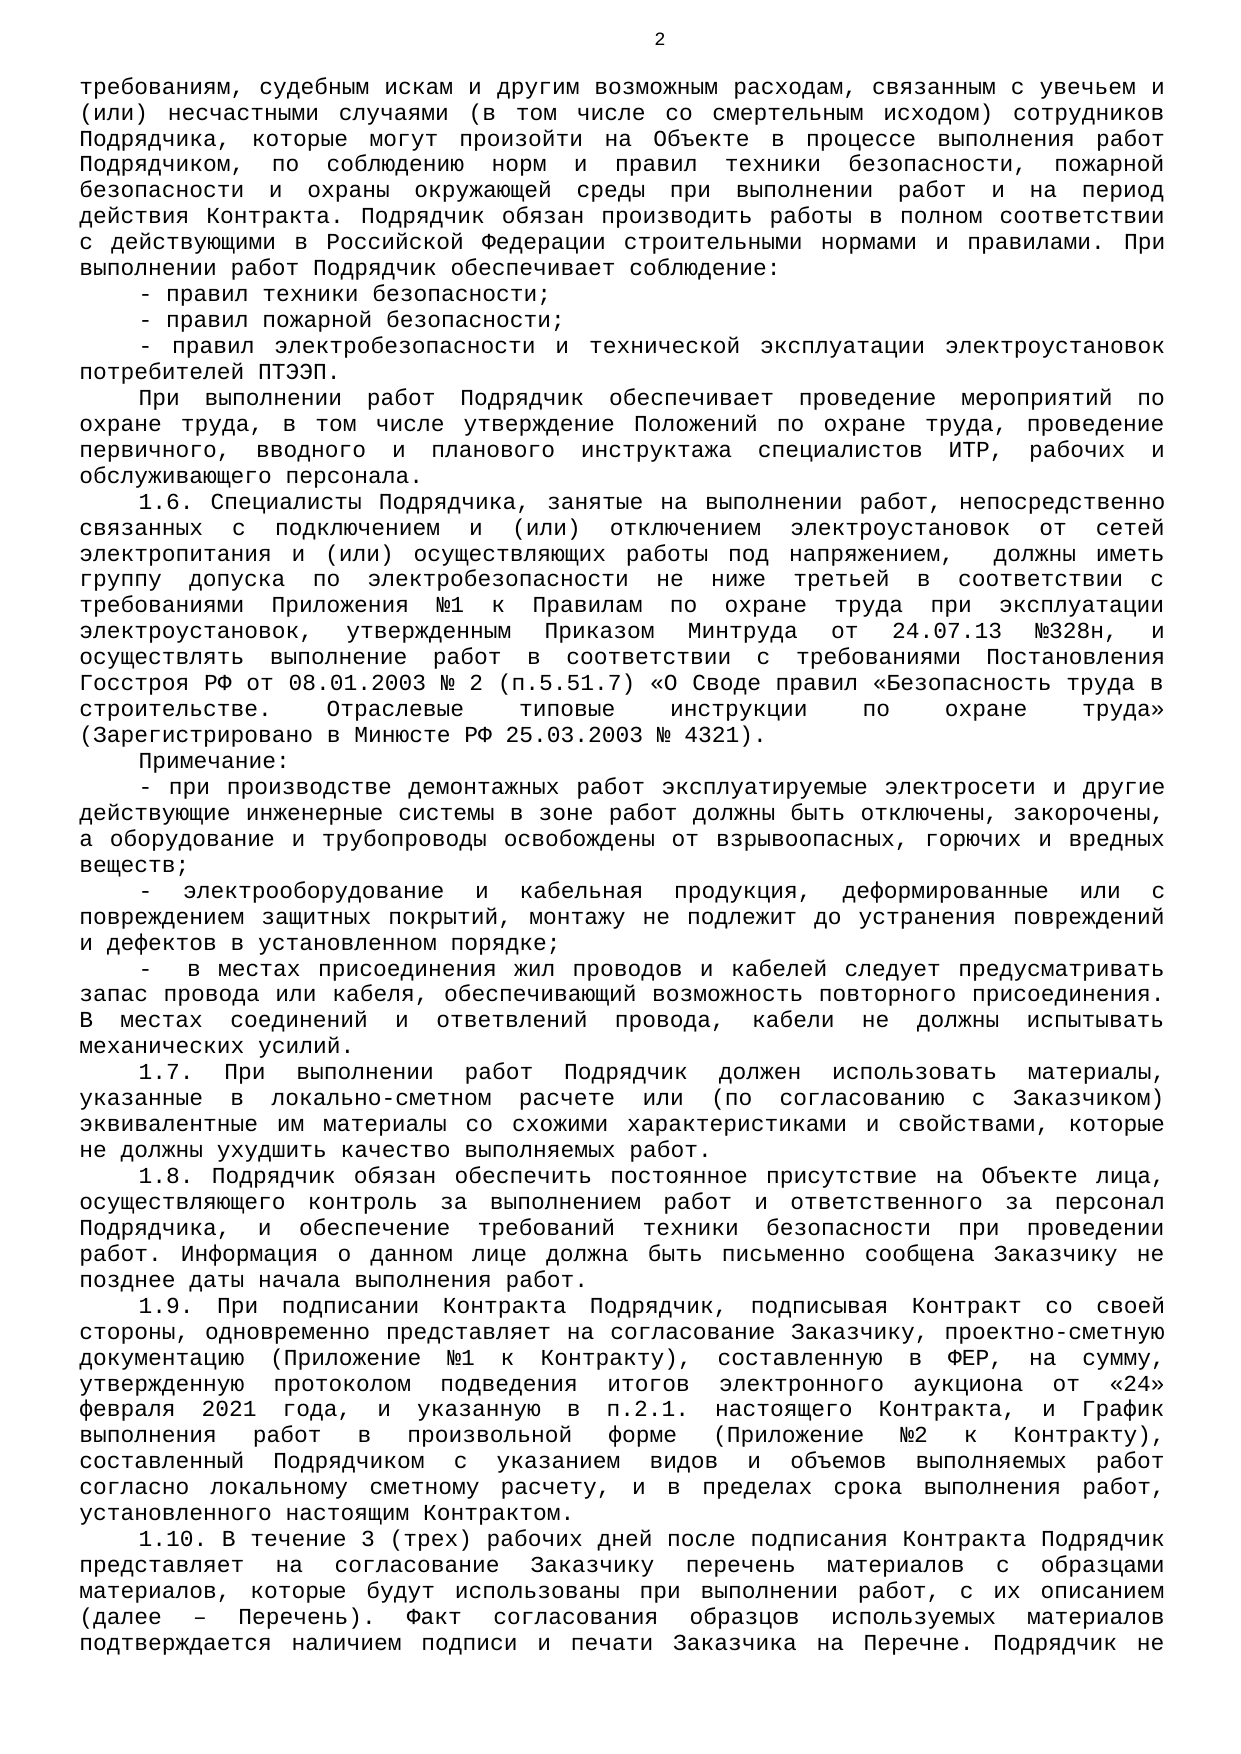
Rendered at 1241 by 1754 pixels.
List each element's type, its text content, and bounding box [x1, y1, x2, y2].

text - в местах присоединения жил проводов и кабелей следует предусматривать запас провода или кабеля, обеспечивающий возможность повторного присоединения. В местах соединений и ответвлений провода, кабели не должны испытывать механических усилий. [79, 957, 1165, 1061]
text - правил пожарной безопасности; [79, 308, 1165, 334]
text 1.9. При подписании Контракта Подрядчик, подписывая Контракт со своей стороны, одновременно представляет на согласование Заказчику, проектно-сметную документацию (Приложение №1 к Контракту), составленную в ФЕР, на сумму, утвержденную протоколом подведения итогов электронного аукциона от «24» февраля 2021 года, и указанную в п.2.1. настоящего Контракта, и График выполнения работ в произвольной форме (Приложение №2 к Контракту), составленный Подрядчиком с указанием видов и объемов выполняемых работ согласно локальному сметному расчету, и в пределах срока выполнения работ, установленного настоящим Контрактом. [79, 1294, 1165, 1527]
text - при производстве демонтажных работ эксплуатируемые электросети и другие действующие инженерные системы в зоне работ должны быть отключены, закорочены, а оборудование и трубопроводы освобождены от взрывоопасных, горючих и вредных веществ; [79, 775, 1165, 879]
text 1.7. При выполнении работ Подрядчик должен использовать материалы, указанные в локально-сметном расчете или (по согласованию с Заказчиком) эквивалентные им материалы со схожими характеристиками и свойствами, которые не должны ухудшить качество выполняемых работ. [79, 1061, 1165, 1164]
text - правил электробезопасности и технической эксплуатации электроустановок потребителей ПТЭЭП. [79, 334, 1165, 386]
text Примечание: [79, 749, 1165, 775]
text При выполнении работ Подрядчик обеспечивает проведение мероприятий по охране труда, в том числе утверждение Положений по охране труда, проведение первичного, вводного и планового инструктажа специалистов ИТР, рабочих и обслуживающего персонала. [79, 386, 1165, 490]
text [79, 1527, 1165, 1657]
text - электрооборудование и кабельная продукция, деформированные или с повреждением защитных покрытий, монтажу не подлежит до устранения повреждений и дефектов в установленном порядке; [79, 879, 1165, 957]
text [79, 75, 1165, 282]
text - правил техники безопасности; [79, 282, 1165, 308]
text 1.8. Подрядчик обязан обеспечить постоянное присутствие на Объекте лица, осуществляющего контроль за выполнением работ и ответственного за персонал Подрядчика, и обеспечение требований техники безопасности при проведении работ. Информация о данном лице должна быть письменно сообщена Заказчику не позднее даты начала выполнения работ. [79, 1164, 1165, 1294]
text 1.6. Специалисты Подрядчика, занятые на выполнении работ, непосредственно связанных с подключением и (или) отключением электроустановок от сетей электропитания и (или) осуществляющих работы под напряжением, должны иметь группу допуска по электробезопасности не ниже третьей в соответствии с требованиями Приложения №1 к Правилам по охране труда при эксплуатации электроустановок, утвержденным Приказом Минтруда от 24.07.13 №328н, и осуществлять выполнение работ в соответствии с требованиями Постановления Госстроя РФ от 08.01.2003 № 2 (п.5.51.7) «О Своде правил «Безопасность труда в строительстве. Отраслевые типовые инструкции по охране труда» (Зарегистрировано в Минюсте РФ 25.03.2003 № 4321). [79, 490, 1165, 749]
